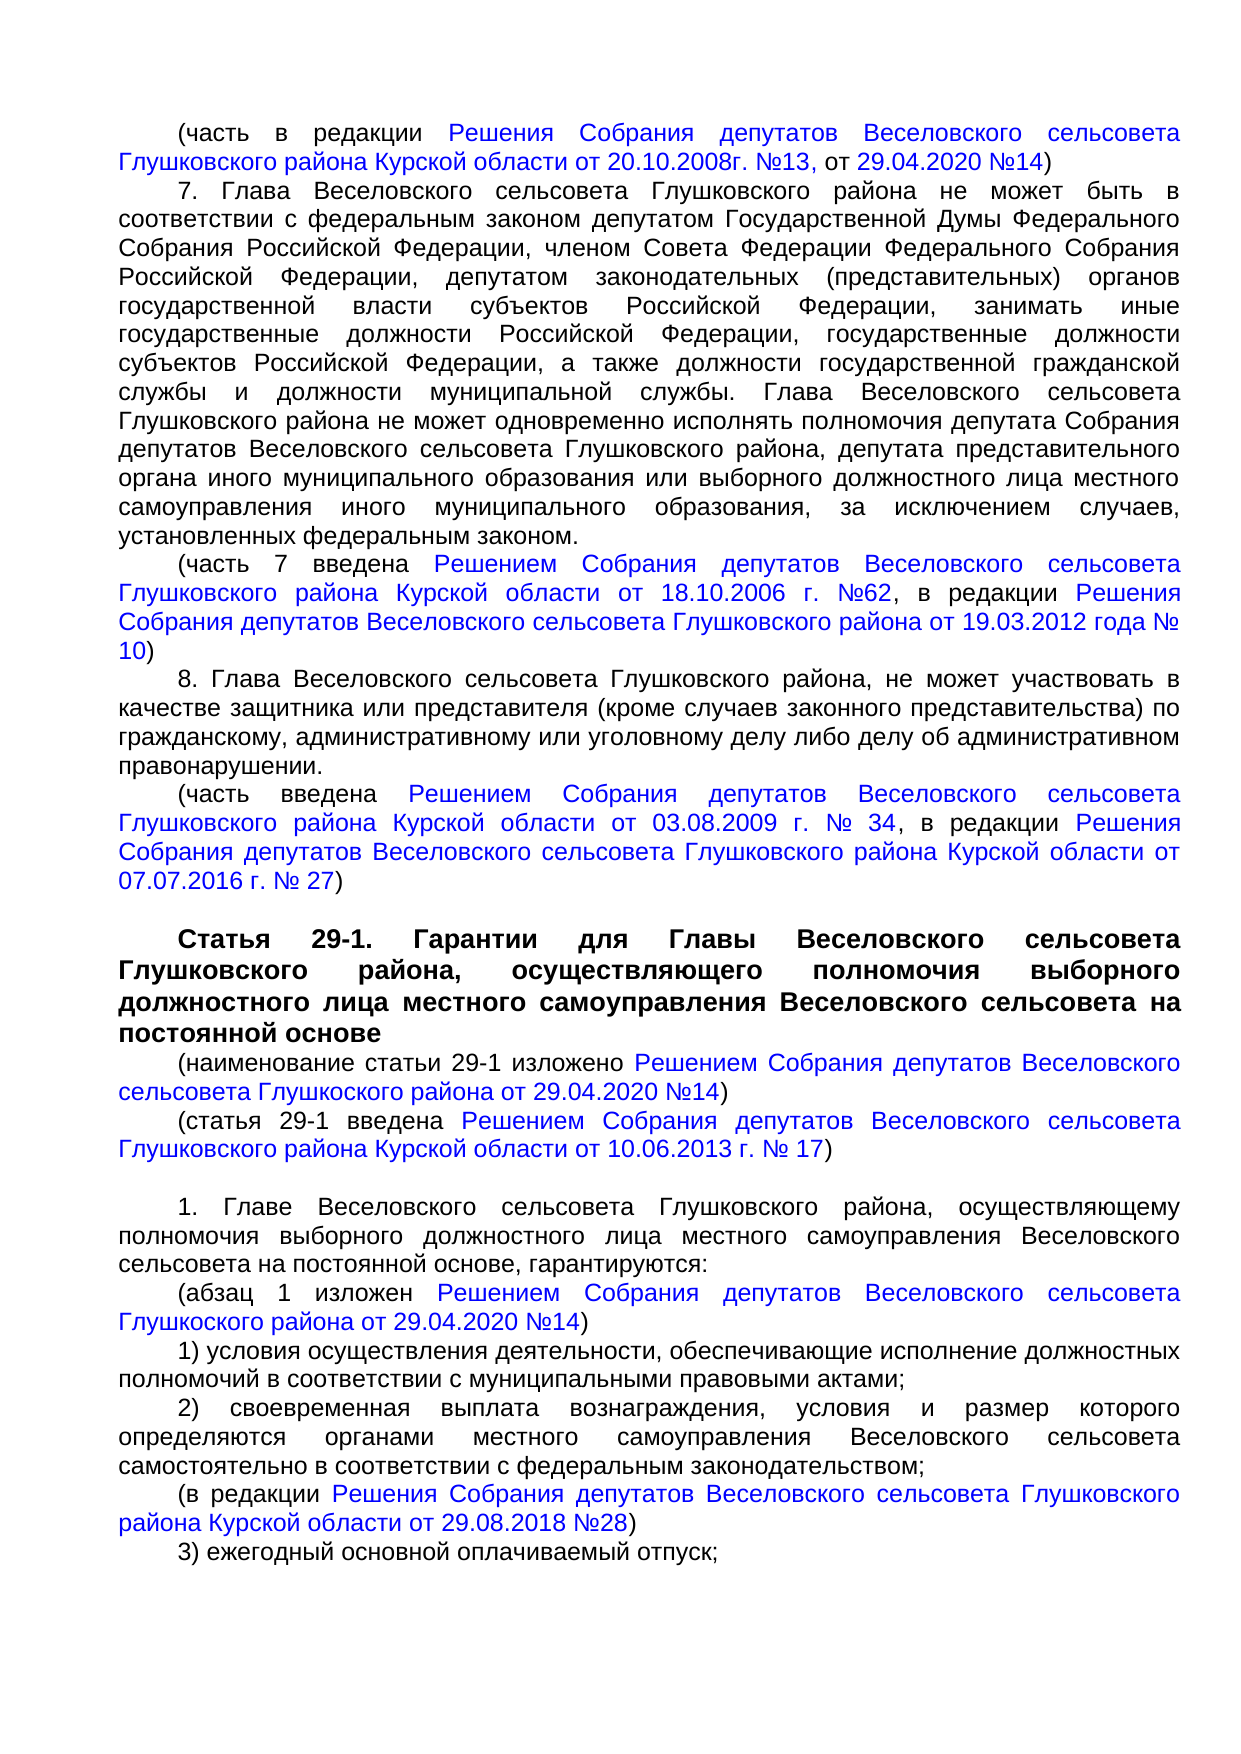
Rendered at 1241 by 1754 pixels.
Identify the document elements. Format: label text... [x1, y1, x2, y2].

text 7. Глава Веселовского сельсовета Глушковского района не может быть в соответствии с федеральным законом депутатом Государственной Думы Федерального Собрания Российской Федерации, членом Совета Федерации Федерального Собрания Российской Федерации, депутатом законодательных (представительных) органов государственной власти субъектов Российской Федерации, занимать иные государственные должности Российской Федерации, государственные должности субъектов Российской Федерации, а также должности государственной гражданской службы и должности муниципальной службы. Глава Веселовского сельсовета Глушковского района не может одновременно исполнять полномочия депутата Собрания депутатов Веселовского сельсовета Глушковского района, депутата представительного органа иного муниципального образования или выборного должностного лица местного самоуправления иного муниципального образования, за исключением случаев, установленных федеральным законом. [118, 176, 1181, 549]
text (часть 7 введена Решением Собрания депутатов Веселовского сельсовета Глушковского района Курской области от 18.10.2006 г. №62, в редакции Решения Собрания депутатов Веселовского сельсовета Глушковского района от 19.03.2012 года № 10) [118, 549, 1181, 664]
text 2) своевременная выплата вознаграждения, условия и размер которого определяются органами местного самоуправления Веселовского сельсовета самостоятельно в соответствии с федеральным законодательством; [118, 1393, 1181, 1479]
text (абзац 1 изложен Решением Собрания депутатов Веселовского сельсовета Глушкоского района от 29.04.2020 №14) [118, 1278, 1181, 1336]
text (часть в редакции Решения Собрания депутатов Веселовского сельсовета Глушковского района Курской области от 20.10.2008г. №13, от 29.04.2020 №14) [118, 118, 1181, 176]
text Статья 29-1. Гарантии для Главы Веселовского сельсовета Глушковского района, осуществляющего полномочия выборного должностного лица местного самоуправления Веселовского сельсовета на постоянной основе [118, 923, 1181, 1048]
text 1. Главе Веселовского сельсовета Глушковского района, осуществляющему полномочия выборного должностного лица местного самоуправления Веселовского сельсовета на постоянной основе, гарантируются: [118, 1192, 1181, 1278]
text (статья 29-1 введена Решением Собрания депутатов Веселовского сельсовета Глушковского района Курской области от 10.06.2013 г. № 17) [118, 1106, 1181, 1163]
text 1) условия осуществления деятельности, обеспечивающие исполнение должностных полномочий в соответствии с муниципальными правовыми актами; [118, 1336, 1181, 1393]
text (часть введена Решением Собрания депутатов Веселовского сельсовета Глушковского района Курской области от 03.08.2009 г. № 34, в редакции Решения Собрания депутатов Веселовского сельсовета Глушковского района Курской области от 07.07.2016 г. № 27) [118, 779, 1181, 894]
text 3) ежегодный основной оплачиваемый отпуск; [118, 1537, 1181, 1566]
text 8. Глава Веселовского сельсовета Глушковского района, не может участвовать в качестве защитника или представителя (кроме случаев законного представительства) по гражданскому, административному или уголовному делу либо делу об административном правонарушении. [118, 664, 1181, 779]
text (наименование статьи 29-1 изложено Решением Собрания депутатов Веселовского сельсовета Глушкоского района от 29.04.2020 №14) [118, 1048, 1181, 1106]
text (в редакции Решения Собрания депутатов Веселовского сельсовета Глушковского района Курской области от 29.08.2018 №28) [118, 1479, 1181, 1537]
